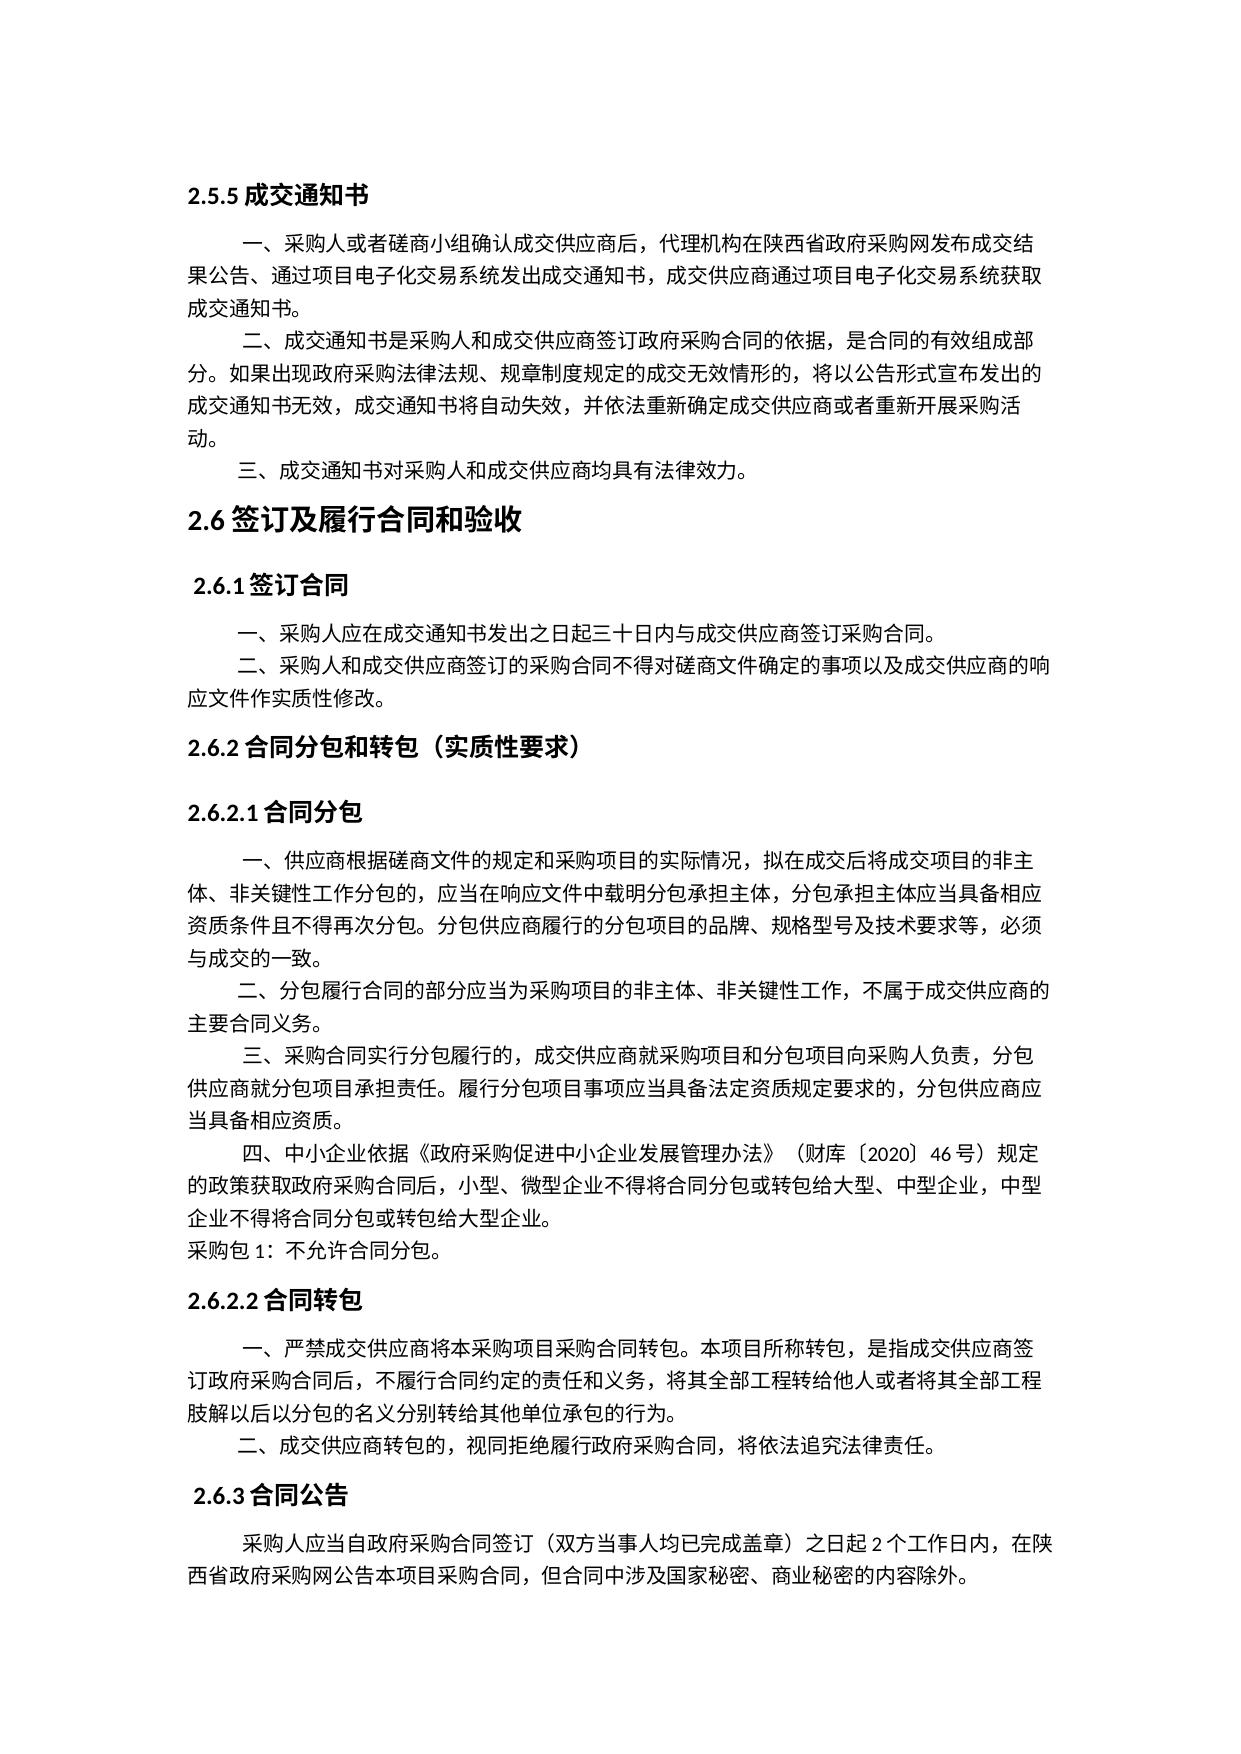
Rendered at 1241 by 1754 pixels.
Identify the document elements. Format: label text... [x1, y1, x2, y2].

text 2.6.1签订合同 [187, 552, 1053, 617]
text 2.6签订及履行合同和验收 [187, 487, 1053, 552]
text 2.6.3合同公告 [187, 1462, 1053, 1527]
text 2.6.2.2合同转包 [187, 1267, 1053, 1332]
text 一、采购人或者磋商小组确认成交供应商后，代理机构在陕西省政府采购网发布成交结果公告、通过项目电子化交易系统发出成交通知书，成交供应商通过项目电子化交易系统获取成交通知书。 [187, 227, 1053, 324]
text 一、采购人应在成交通知书发出之日起三十日内与成交供应商签订采购合同。 [187, 617, 1053, 649]
text 二、成交供应商转包的，视同拒绝履行政府采购合同，将依法追究法律责任。 [187, 1429, 1053, 1462]
text 二、分包履行合同的部分应当为采购项目的非主体、非关键性工作，不属于成交供应商的主要合同义务。 [187, 974, 1053, 1039]
text 一、供应商根据磋商文件的规定和采购项目的实际情况，拟在成交后将成交项目的非主体、非关键性工作分包的，应当在响应文件中载明分包承担主体，分包承担主体应当具备相应资质条件且不得再次分包。分包供应商履行的分包项目的品牌、规格型号及技术要求等，必须与成交的一致。 [187, 844, 1053, 974]
text 2.6.2合同分包和转包（实质性要求） [187, 714, 1053, 779]
text 采购人应当自政府采购合同签订（双方当事人均已完成盖章）之日起2个工作日内，在陕西省政府采购网公告本项目采购合同，但合同中涉及国家秘密、商业秘密的内容除外。 [187, 1527, 1053, 1592]
text 二、成交通知书是采购人和成交供应商签订政府采购合同的依据，是合同的有效组成部分。如果出现政府采购法律法规、规章制度规定的成交无效情形的，将以公告形式宣布发出的成交通知书无效，成交通知书将自动失效，并依法重新确定成交供应商或者重新开展采购活动。 [187, 324, 1053, 454]
text 一、严禁成交供应商将本采购项目采购合同转包。本项目所称转包，是指成交供应商签订政府采购合同后，不履行合同约定的责任和义务，将其全部工程转给他人或者将其全部工程肢解以后以分包的名义分别转给其他单位承包的行为。 [187, 1332, 1053, 1429]
text 采购包1：不允许合同分包。 [187, 1234, 1053, 1267]
text 三、采购合同实行分包履行的，成交供应商就采购项目和分包项目向采购人负责，分包供应商就分包项目承担责任。履行分包项目事项应当具备法定资质规定要求的，分包供应商应当具备相应资质。 [187, 1039, 1053, 1137]
text 三、成交通知书对采购人和成交供应商均具有法律效力。 [187, 454, 1053, 487]
text 二、采购人和成交供应商签订的采购合同不得对磋商文件确定的事项以及成交供应商的响应文件作实质性修改。 [187, 649, 1053, 714]
text 2.6.2.1合同分包 [187, 779, 1053, 844]
text 2.5.5成交通知书 [187, 162, 1053, 227]
text 四、中小企业依据《政府采购促进中小企业发展管理办法》（财库〔2020〕46号）规定的政策获取政府采购合同后，小型、微型企业不得将合同分包或转包给大型、中型企业，中型企业不得将合同分包或转包给大型企业。 [187, 1137, 1053, 1234]
